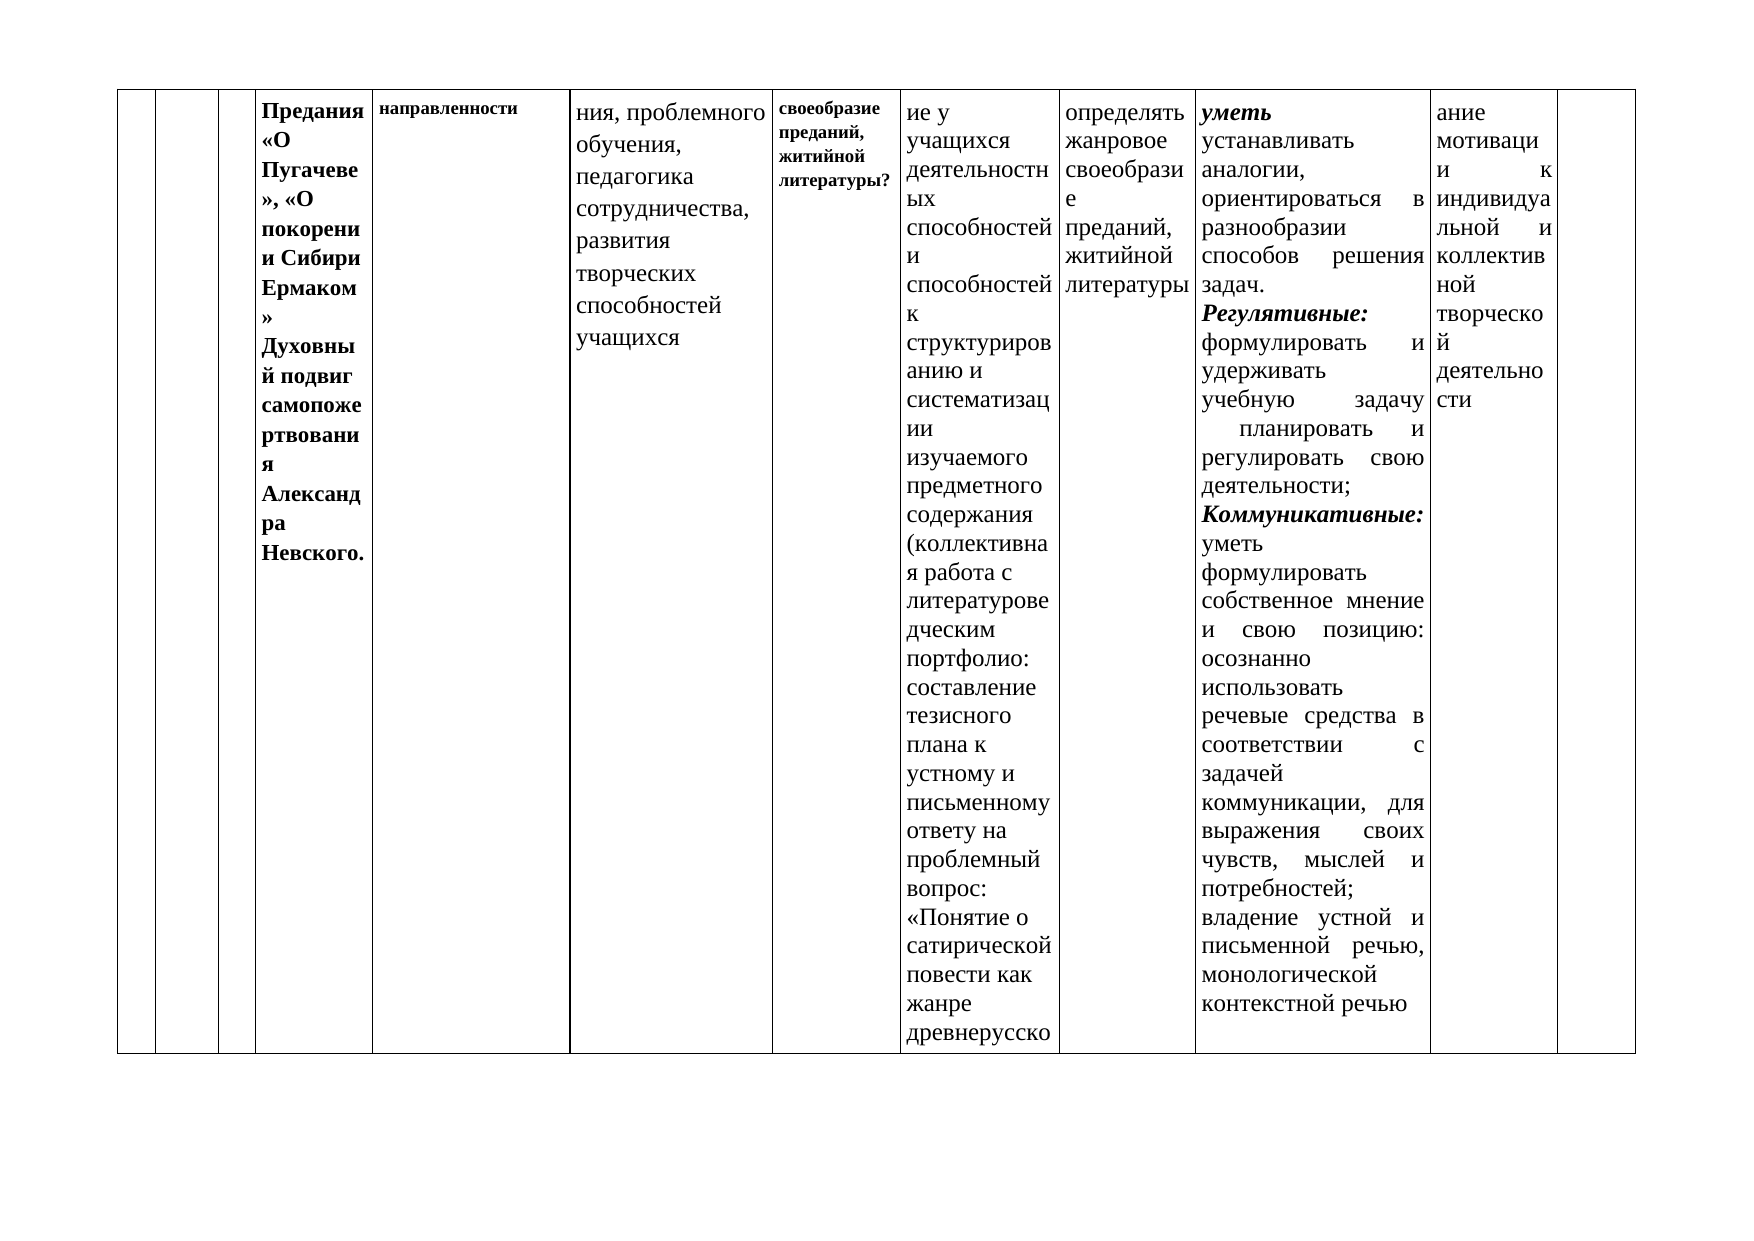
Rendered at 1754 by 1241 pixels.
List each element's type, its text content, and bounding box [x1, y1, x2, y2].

table_cell [156, 90, 218, 1052]
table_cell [1431, 90, 1557, 1052]
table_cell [773, 90, 900, 1052]
table_cell 3 [118, 90, 155, 1052]
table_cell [373, 90, 569, 1052]
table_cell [1060, 90, 1195, 1052]
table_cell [256, 90, 372, 1052]
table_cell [571, 90, 772, 1052]
table_cell [219, 90, 255, 1052]
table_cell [1196, 90, 1430, 1052]
table_cell [1558, 90, 1635, 1052]
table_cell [901, 90, 1059, 1052]
